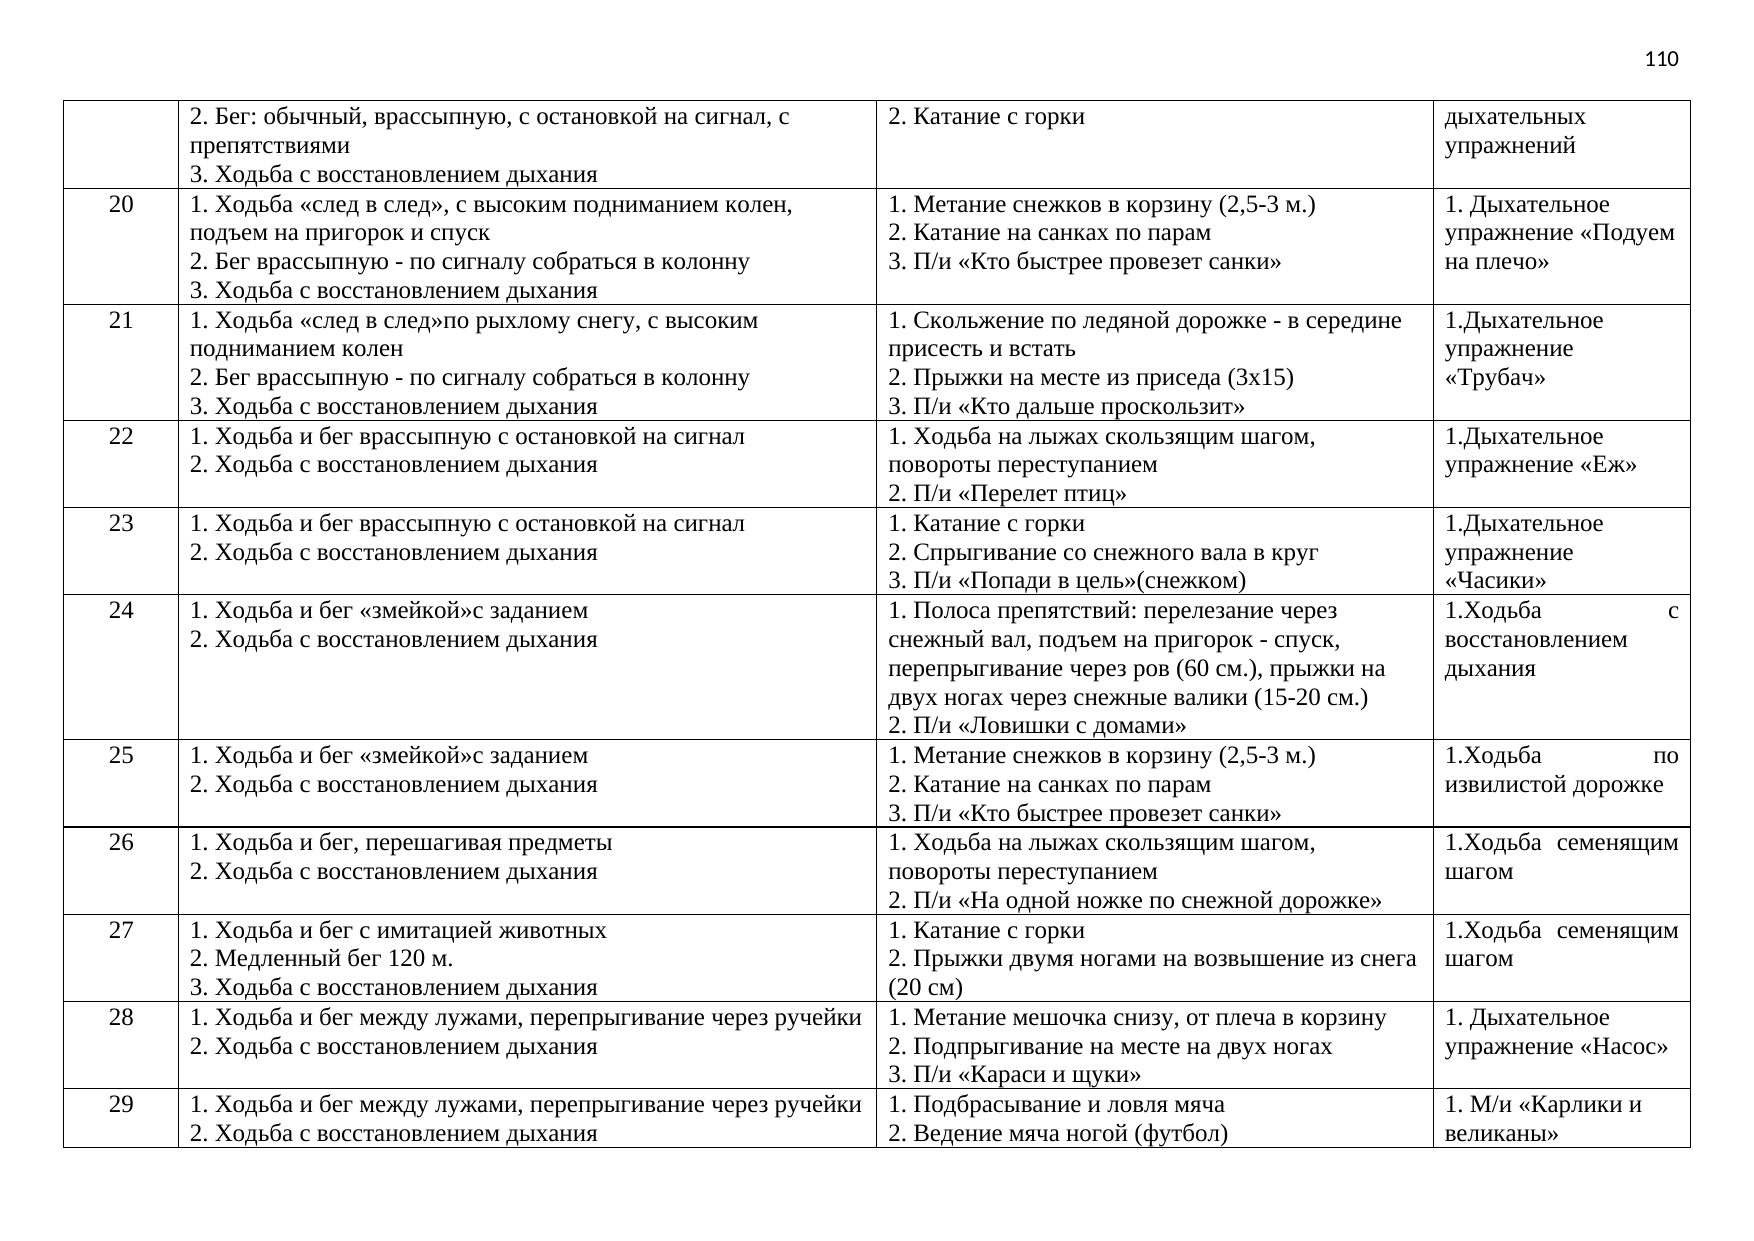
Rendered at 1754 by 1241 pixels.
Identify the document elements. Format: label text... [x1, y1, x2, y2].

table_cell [1434, 101, 1690, 188]
table_cell 1. Метание снежков в корзину (2,5-3 м.) 2. Катание на санках по парам 3. П/и «Кто быстрее провезет санки» [877, 189, 1433, 304]
table_cell 1.Дыхательное упражнение «Трубач» [1434, 305, 1690, 420]
table_cell 23 [64, 508, 178, 594]
table_cell 1.Дыхательное упражнение «Еж» [1434, 421, 1690, 507]
table_cell 25 [64, 740, 178, 826]
table_cell 1.Дыхательное упражнение «Часики» [1434, 508, 1690, 594]
table_cell 1. Ходьба «след в след»по рыхлому снегу, с высоким подниманием колен 2. Бег врассыпную - по сигналу собраться в колонну 3. Ходьба с восстановлением дыхания [179, 305, 876, 420]
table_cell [179, 1089, 876, 1147]
table_cell 21 [64, 305, 178, 420]
table_cell 1. Ходьба на лыжах скользящим шагом, повороты переступанием 2. П/и «Перелет птиц» [877, 421, 1433, 507]
table_cell 1. Ходьба и бег «змейкой»с заданием 2. Ходьба с восстановлением дыхания [179, 740, 876, 826]
table_cell 1.Ходьба по извилистой дорожке [1434, 740, 1690, 826]
table_cell 1. Дыхательное упражнение «Подуем на плечо» [1434, 189, 1690, 304]
table_cell 1. Дыхательное упражнение «Насос» [1434, 1002, 1690, 1088]
table_cell 1. Ходьба и бег с имитацией животных 2. Медленный бег 120 м. 3. Ходьба с восстановлением дыхания [179, 915, 876, 1001]
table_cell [1434, 1089, 1690, 1147]
table_cell 1. Полоса препятствий: перелезание через снежный вал, подъем на пригорок - спуск, перепрыгивание через ров (60 см.), прыжки на двух ногах через снежные валики (15-20 см.) 2. П/и «Ловишки с домами» [877, 595, 1433, 739]
table_cell 28 [64, 1002, 178, 1088]
table_cell 1.Ходьба с восстановлением дыхания [1434, 595, 1690, 739]
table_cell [877, 101, 1433, 188]
table_cell 1. Ходьба и бег врассыпную с остановкой на сигнал 2. Ходьба с восстановлением дыхания [179, 508, 876, 594]
table_cell 1. Ходьба «след в след», с высоким подниманием колен, подъем на пригорок и спуск 2. Бег врассыпную - по сигналу собраться в колонну 3. Ходьба с восстановлением дыхания [179, 189, 876, 304]
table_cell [877, 1089, 1433, 1147]
table_cell 1. Ходьба и бег между лужами, перепрыгивание через ручейки 2. Ходьба с восстановлением дыхания [179, 1002, 876, 1088]
table_cell 1. Метание мешочка снизу, от плеча в корзину 2. Подпрыгивание на месте на двух ногах 3. П/и «Караси и щуки» [877, 1002, 1433, 1088]
table_cell 1. Скольжение по ледяной дорожке - в середине присесть и встать 2. Прыжки на месте из приседа (3х15) 3. П/и «Кто дальше проскользит» [877, 305, 1433, 420]
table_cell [179, 101, 876, 188]
table_cell 20 [64, 189, 178, 304]
table_cell 19 [64, 101, 178, 188]
table_cell 1. Ходьба и бег, перешагивая предметы 2. Ходьба с восстановлением дыхания [179, 828, 876, 914]
table_cell 1. Ходьба на лыжах скользящим шагом, повороты переступанием 2. П/и «На одной ножке по снежной дорожке» [877, 828, 1433, 914]
table_cell 27 [64, 915, 178, 1001]
table_cell 1.Ходьба семенящим шагом [1434, 915, 1690, 1001]
table_cell 26 [64, 828, 178, 914]
table_cell 1. Ходьба и бег врассыпную с остановкой на сигнал 2. Ходьба с восстановлением дыхания [179, 421, 876, 507]
table_cell 1. Катание с горки 2. Спрыгивание со снежного вала в круг 3. П/и «Попади в цель»(снежком) [877, 508, 1433, 594]
table_cell 29 [64, 1089, 178, 1147]
table_cell 24 [64, 595, 178, 739]
table_cell 1. Катание с горки 2. Прыжки двумя ногами на возвышение из снега (20 см) [877, 915, 1433, 1001]
table_cell 1. Ходьба и бег «змейкой»с заданием 2. Ходьба с восстановлением дыхания [179, 595, 876, 739]
table_cell 22 [64, 421, 178, 507]
table_cell 1. Метание снежков в корзину (2,5-3 м.) 2. Катание на санках по парам 3. П/и «Кто быстрее провезет санки» [877, 740, 1433, 826]
table_cell 1.Ходьба семенящим шагом [1434, 828, 1690, 914]
